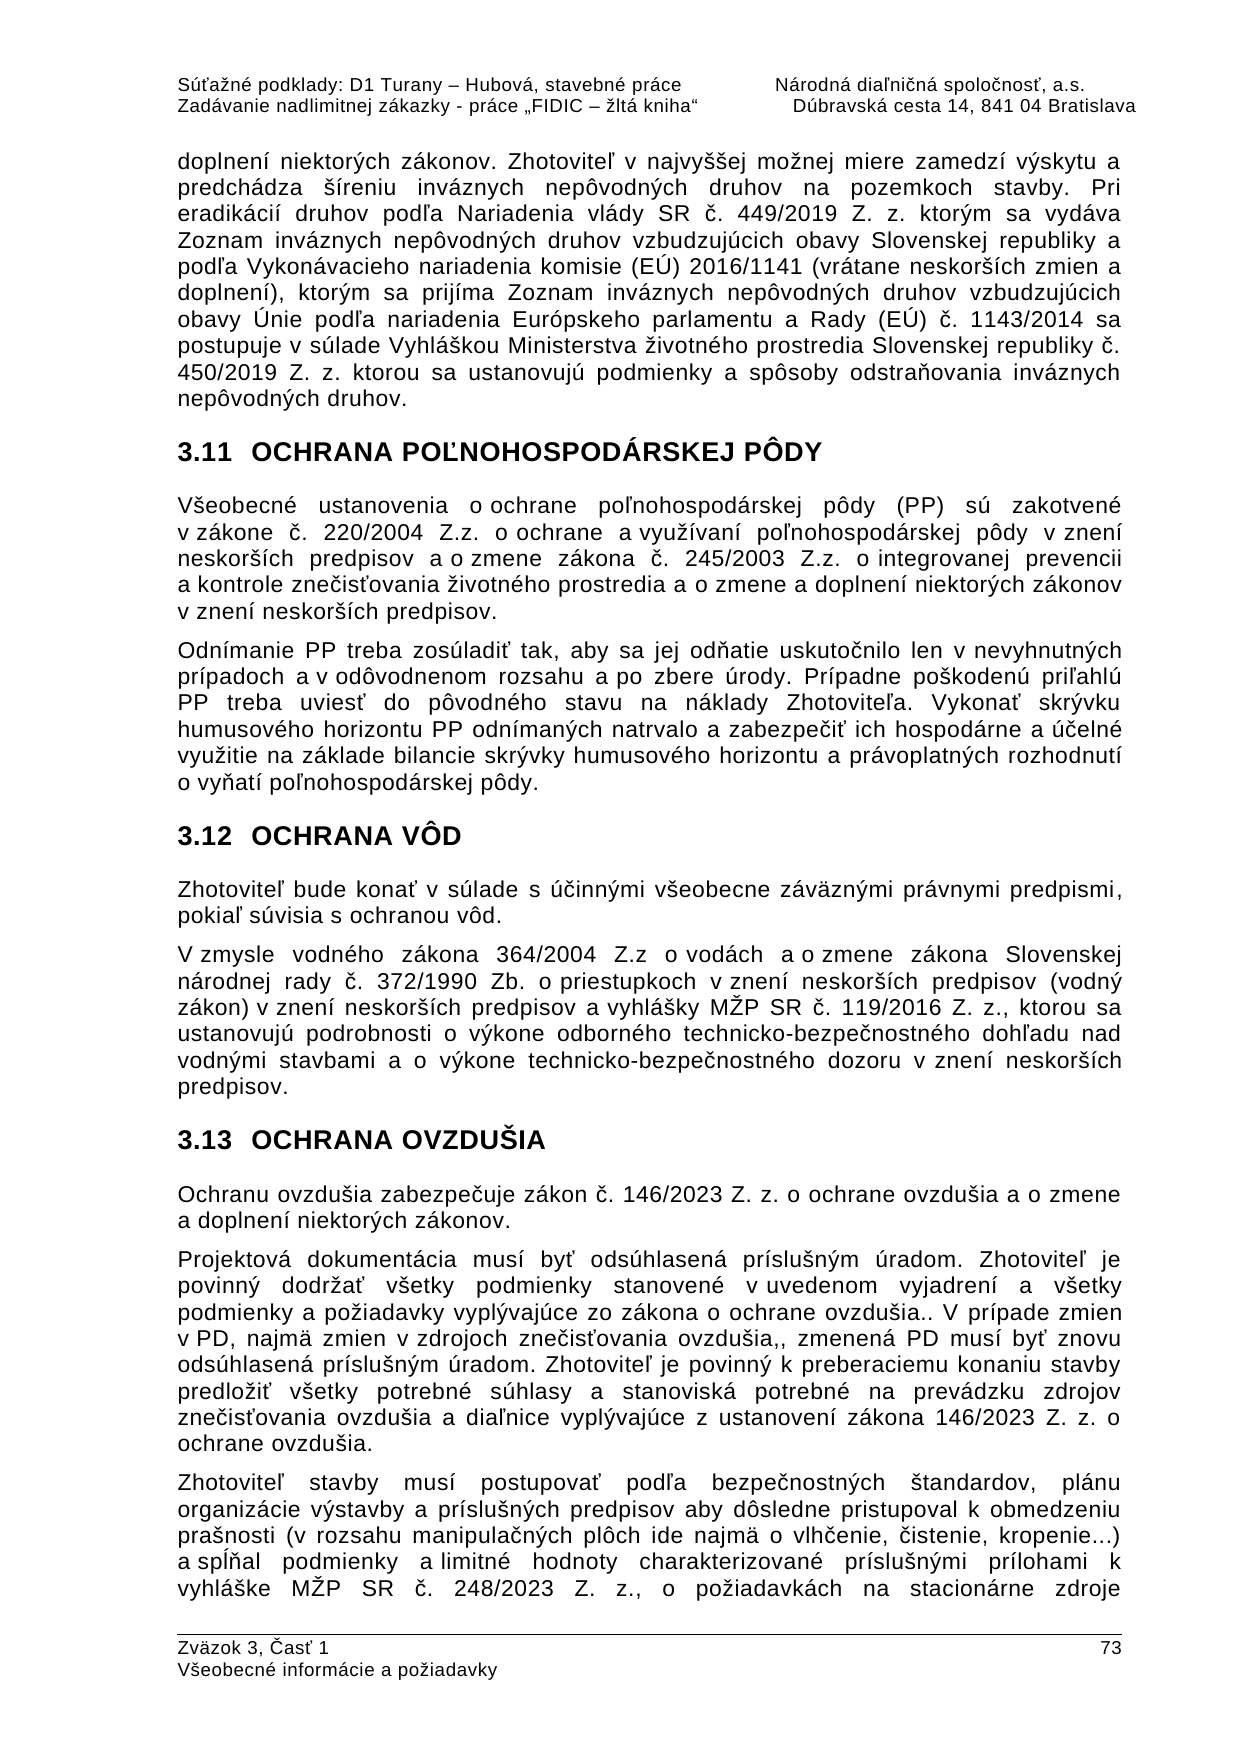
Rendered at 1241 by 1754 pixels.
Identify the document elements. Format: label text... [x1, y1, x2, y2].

text Projektová dokumentácia musí byť odsúhlasená príslušným úradom. Zhotoviteľ je povinný dodržať všetky podmienky stanovené v uvedenom vyjadrení a všetky podmienky a požiadavky vyplývajúce zo zákona o ochrane ovzdušia.. V prípade zmien v PD, najmä zmien v zdrojoch znečisťovania ovzdušia,, zmenená PD musí byť znovu odsúhlasená príslušným úradom. Zhotoviteľ je povinný k preberaciemu konaniu stavby predložiť všetky potrebné súhlasy a stanoviská potrebné na prevádzku zdrojov znečisťovania ovzdušia a diaľnice vyplývajúce z ustanovení zákona 146/2023 Z. z. o ochrane ovzdušia. [177, 1246, 1122, 1457]
subtitle 3.13 Ochrana ovzdušia [177, 1124, 1122, 1156]
text Všeobecné ustanovenia o ochrane poľnohospodárskej pôdy (PP) sú zakotvené v zákone č. 220/2004 Z.z. o ochrane a využívaní poľnohospodárskej pôdy v znení neskorších predpisov a o zmene zákona č. 245/2003 Z.z. o integrovanej prevencii a kontrole znečisťovania životného prostredia a o zmene a doplnení niektorých zákonov v znení neskorších predpisov. [177, 492, 1122, 624]
text Ochranu ovzdušia zabezpečuje zákon č. 146/2023 Z. z. o ochrane ovzdušia a o zmene a doplnení niektorých zákonov. [177, 1181, 1122, 1233]
subtitle 3.12 Ochrana vôd [177, 820, 1122, 851]
text V zmysle vodného zákona 364/2004 Z.z o vodách a o zmene zákona Slovenskej národnej rady č. 372/1990 Zb. o priestupkoch v znení neskorších predpisov (vodný zákon) v znení neskorších predpisov a vyhlášky MŽP SR č. 119/2016 Z. z., ktorou sa ustanovujú podrobnosti o výkone odborného technicko-bezpečnostného dohľadu nad vodnými stavbami a o výkone technicko-bezpečnostného dozoru v znení neskorších predpisov. [177, 941, 1122, 1099]
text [177, 148, 1122, 411]
text Zhotoviteľ bude konať v súlade s účinnými všeobecne záväznými právnymi predpismi, pokiaľ súvisia s ochranou vôd. [177, 876, 1122, 929]
text Odnímanie PP treba zosúladiť tak, aby sa jej odňatie uskutočnilo len v nevyhnutných prípadoch a v odôvodnenom rozsahu a po zbere úrody. Prípadne poškodenú priľahlú PP treba uviesť do pôvodného stavu na náklady Zhotoviteľa. Vykonať skrývku humusového horizontu PP odnímaných natrvalo a zabezpečiť ich hospodárne a účelné využitie na základe bilancie skrývky humusového horizontu a právoplatných rozhodnutí o vyňatí poľnohospodárskej pôdy. [177, 637, 1122, 795]
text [177, 1469, 1122, 1601]
subtitle 3.11 Ochrana poľnohospodárskej pôdy [177, 436, 1122, 467]
